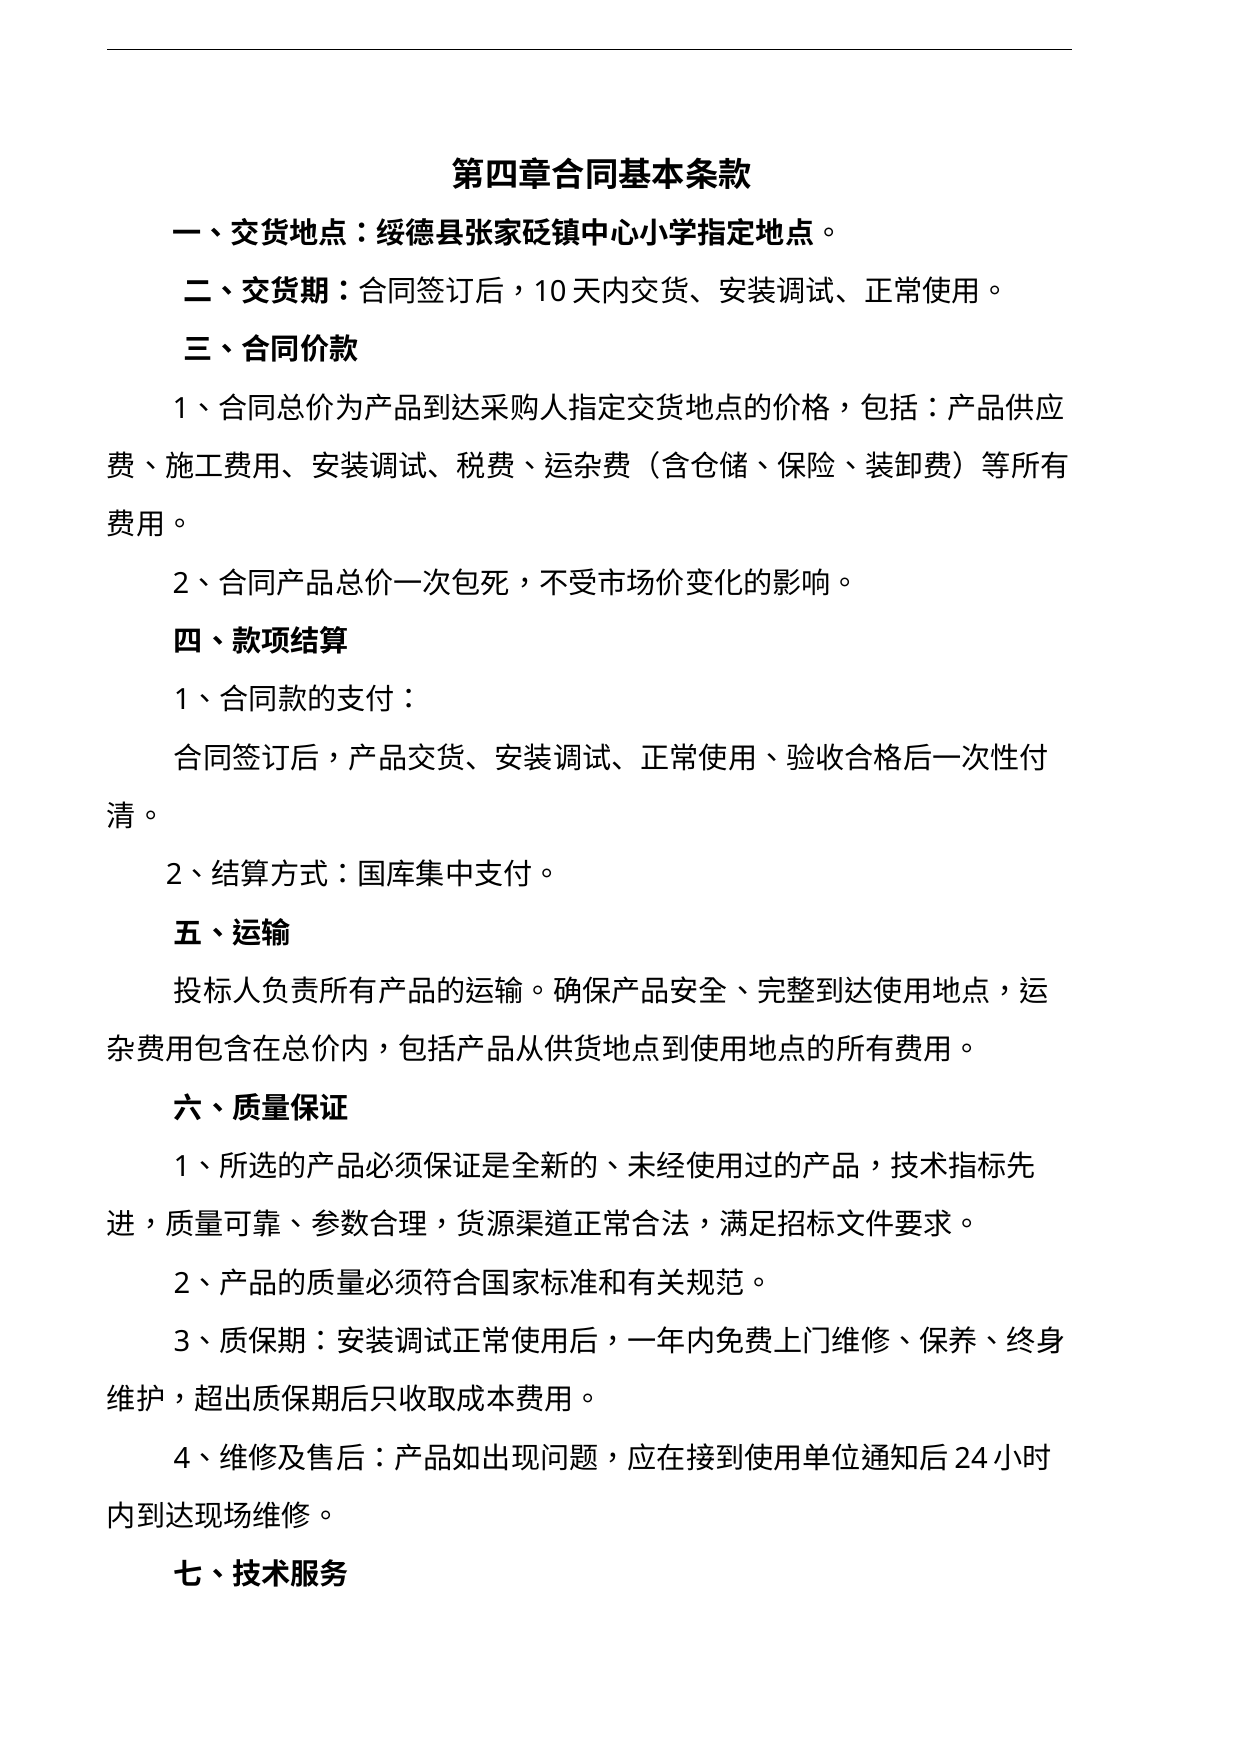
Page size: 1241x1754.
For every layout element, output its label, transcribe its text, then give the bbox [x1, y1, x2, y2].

text 一、交货地点：绥德县张家砭镇中心小学指定地点。 [107, 196, 1072, 255]
text 二、交货期：合同签订后，10天内交货、安装调试、正常使用。 [183, 255, 1072, 313]
text 合同签订后，产品交货、安装调试、正常使用、验收合格后一次性付清。 [107, 721, 1072, 838]
text 五、运输 [107, 896, 1072, 955]
text 三、合同价款 [183, 313, 1072, 371]
text 四、款项结算 [107, 605, 1072, 663]
text 六、质量保证 [107, 1071, 1072, 1130]
text 2、产品的质量必须符合国家标准和有关规范。 [107, 1246, 1072, 1305]
text 1、合同款的支付： [107, 663, 1072, 721]
text 2、结算方式：国库集中支付。 [107, 838, 1072, 896]
text 3、质保期：安装调试正常使用后，一年内免费上门维修、保养、终身维护，超出质保期后只收取成本费用。 [107, 1305, 1072, 1421]
text 2、合同产品总价一次包死，不受市场价变化的影响。 [107, 546, 1072, 605]
text 投标人负责所有产品的运输。确保产品安全、完整到达使用地点，运杂费用包含在总价内，包括产品从供货地点到使用地点的所有费用。 [107, 955, 1072, 1071]
text 1、所选的产品必须保证是全新的、未经使用过的产品，技术指标先进，质量可靠、参数合理，货源渠道正常合法，满足招标文件要求。 [107, 1130, 1072, 1246]
text 4、维修及售后：产品如出现问题，应在接到使用单位通知后24小时内到达现场维修。 [107, 1421, 1072, 1538]
text 七、技术服务 [107, 1538, 1072, 1596]
text 1、合同总价为产品到达采购人指定交货地点的价格，包括：产品供应费、施工费用、安装调试、税费、运杂费（含仓储、保险、装卸费）等所有费用。 [107, 371, 1072, 546]
text 第四章合同基本条款 [107, 144, 1072, 196]
